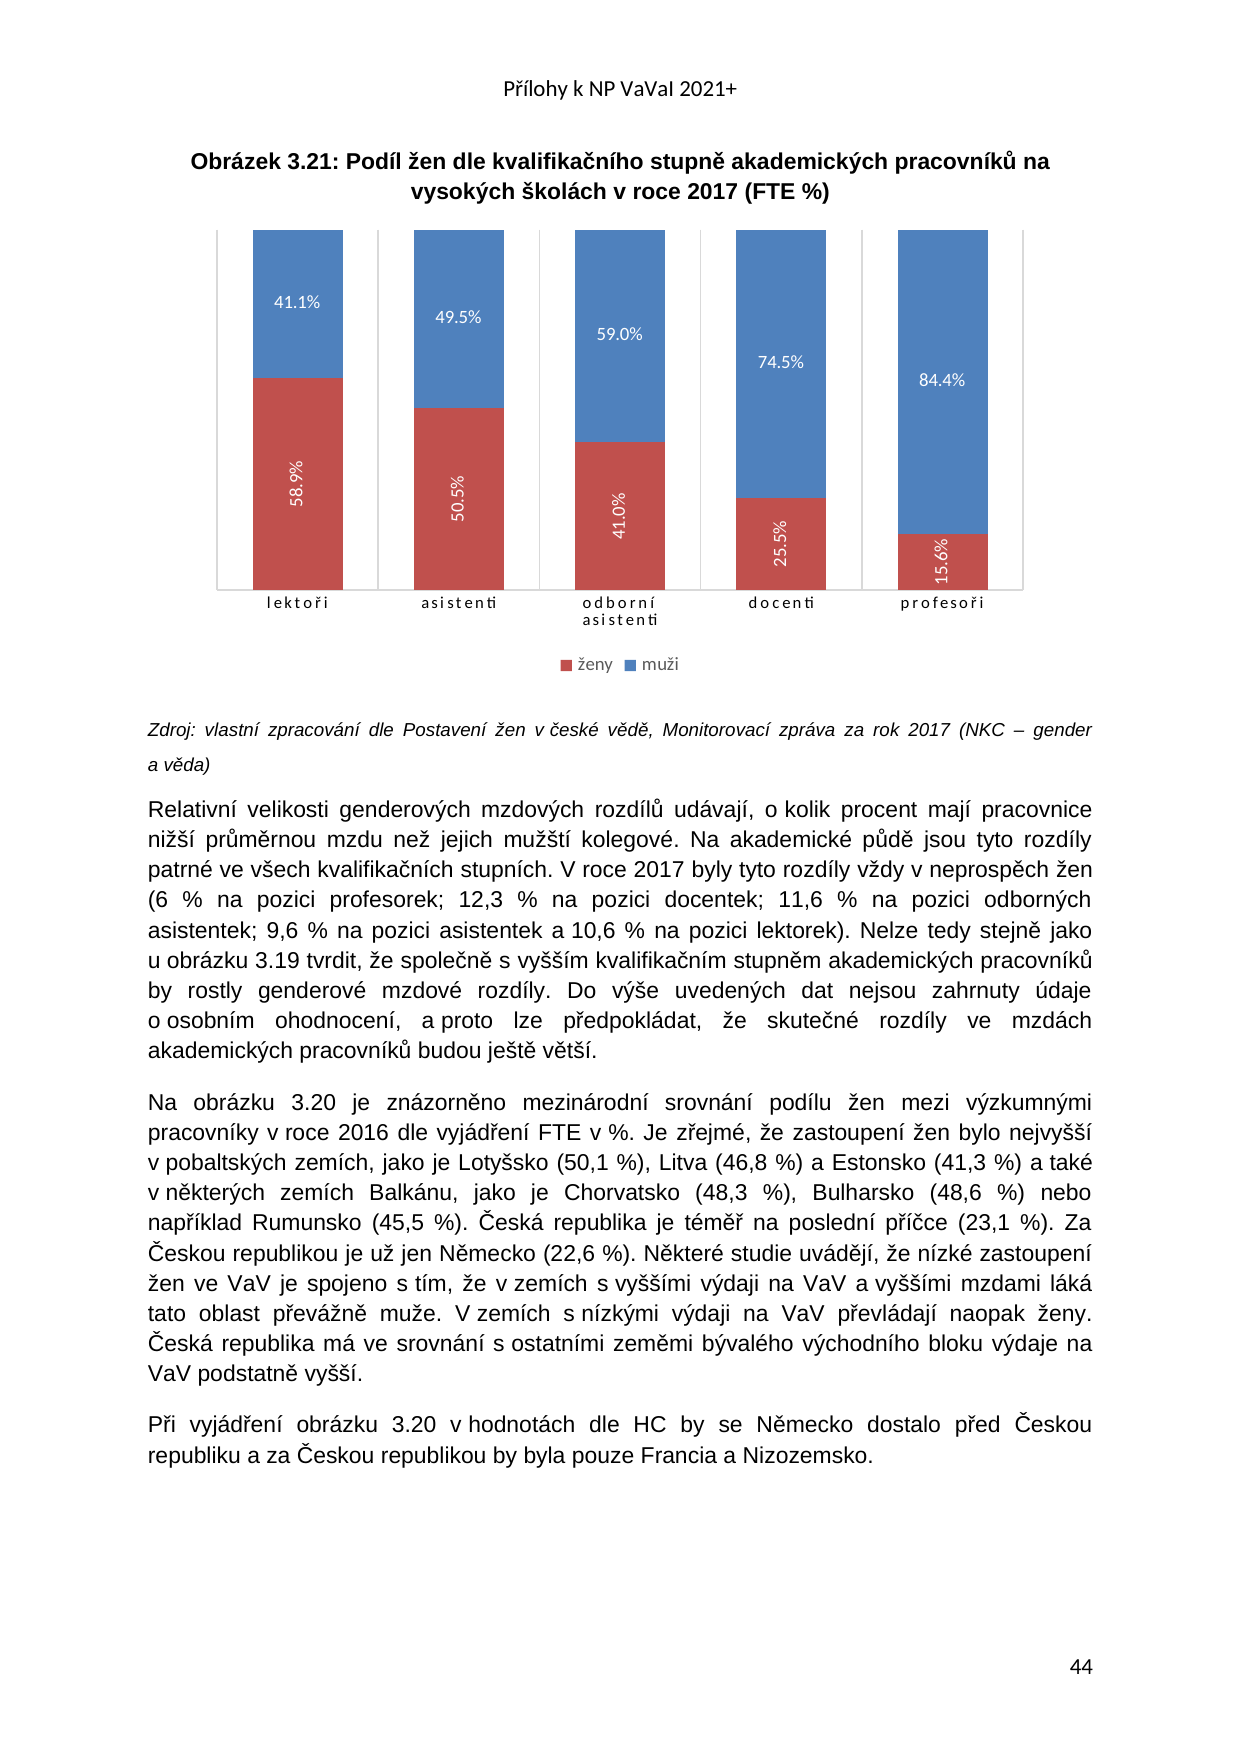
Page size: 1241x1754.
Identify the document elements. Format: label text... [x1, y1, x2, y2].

text Na obrázku 3.20 je znázorněno mezinárodní srovnání podílu žen mezi výzkumnými pracovníky v roce 2016 dle vyjádření FTE v %. Je zřejmé, že zastoupení žen bylo nejvyšší v pobaltských zemích, jako je Lotyšsko (50,1 %), Litva (46,8 %) a Estonsko (41,3 %) a také v některých zemích Balkánu, jako je Chorvatsko (48,3 %), Bulharsko (48,6 %) nebo například Rumunsko (45,5 %). Česká republika je téměř na poslední příčce (23,1 %). Za Českou republikou je už jen Německo (22,6 %). Některé studie uvádějí, že nízké zastoupení žen ve VaV je spojeno s tím, že v zemích s vyššími výdaji na VaV a vyššími mzdami láká tato oblast převážně muže. V zemích s nízkými výdaji na VaV převládají naopak ženy. Česká republika má ve srovnání s ostatními zeměmi bývalého východního bloku výdaje na VaV podstatně vyšší. [148, 1088, 1093, 1387]
text Při vyjádření obrázku 3.20 v hodnotách dle HC by se Německo dostalo před Českou republiku a za Českou republikou by byla pouze Francia a Nizozemsko. [148, 1411, 1093, 1468]
text Relativní velikosti genderových mzdových rozdílů udávají, o kolik procent mají pracovnice nižší průměrnou mzdu než jejich mužští kolegové. Na akademické půdě jsou tyto rozdíly patrné ve všech kvalifikačních stupních. V roce 2017 byly tyto rozdíly vždy v neprospěch žen (6 % na pozici profesorek; 12,3 % na pozici docentek; 11,6 % na pozici odborných asistentek; 9,6 % na pozici asistentek a 10,6 % na pozici lektorek). Nelze tedy stejně jako u obrázku 3.19 tvrdit, že společně s vyšším kvalifikačním stupněm akademických pracovníků by rostly genderové mzdové rozdíly. Do výše uvedených dat nejsou zahrnuty údaje o osobním ohodnocení, a proto lze předpokládat, že skutečné rozdíly ve mzdách akademických pracovníků budou ještě větší. [148, 796, 1093, 1064]
text Zdroj: vlastní zpracování dle Postavení žen v české vědě, Monitorovací zpráva za rok 2017 (NKC – gender a věda) [148, 706, 1093, 775]
